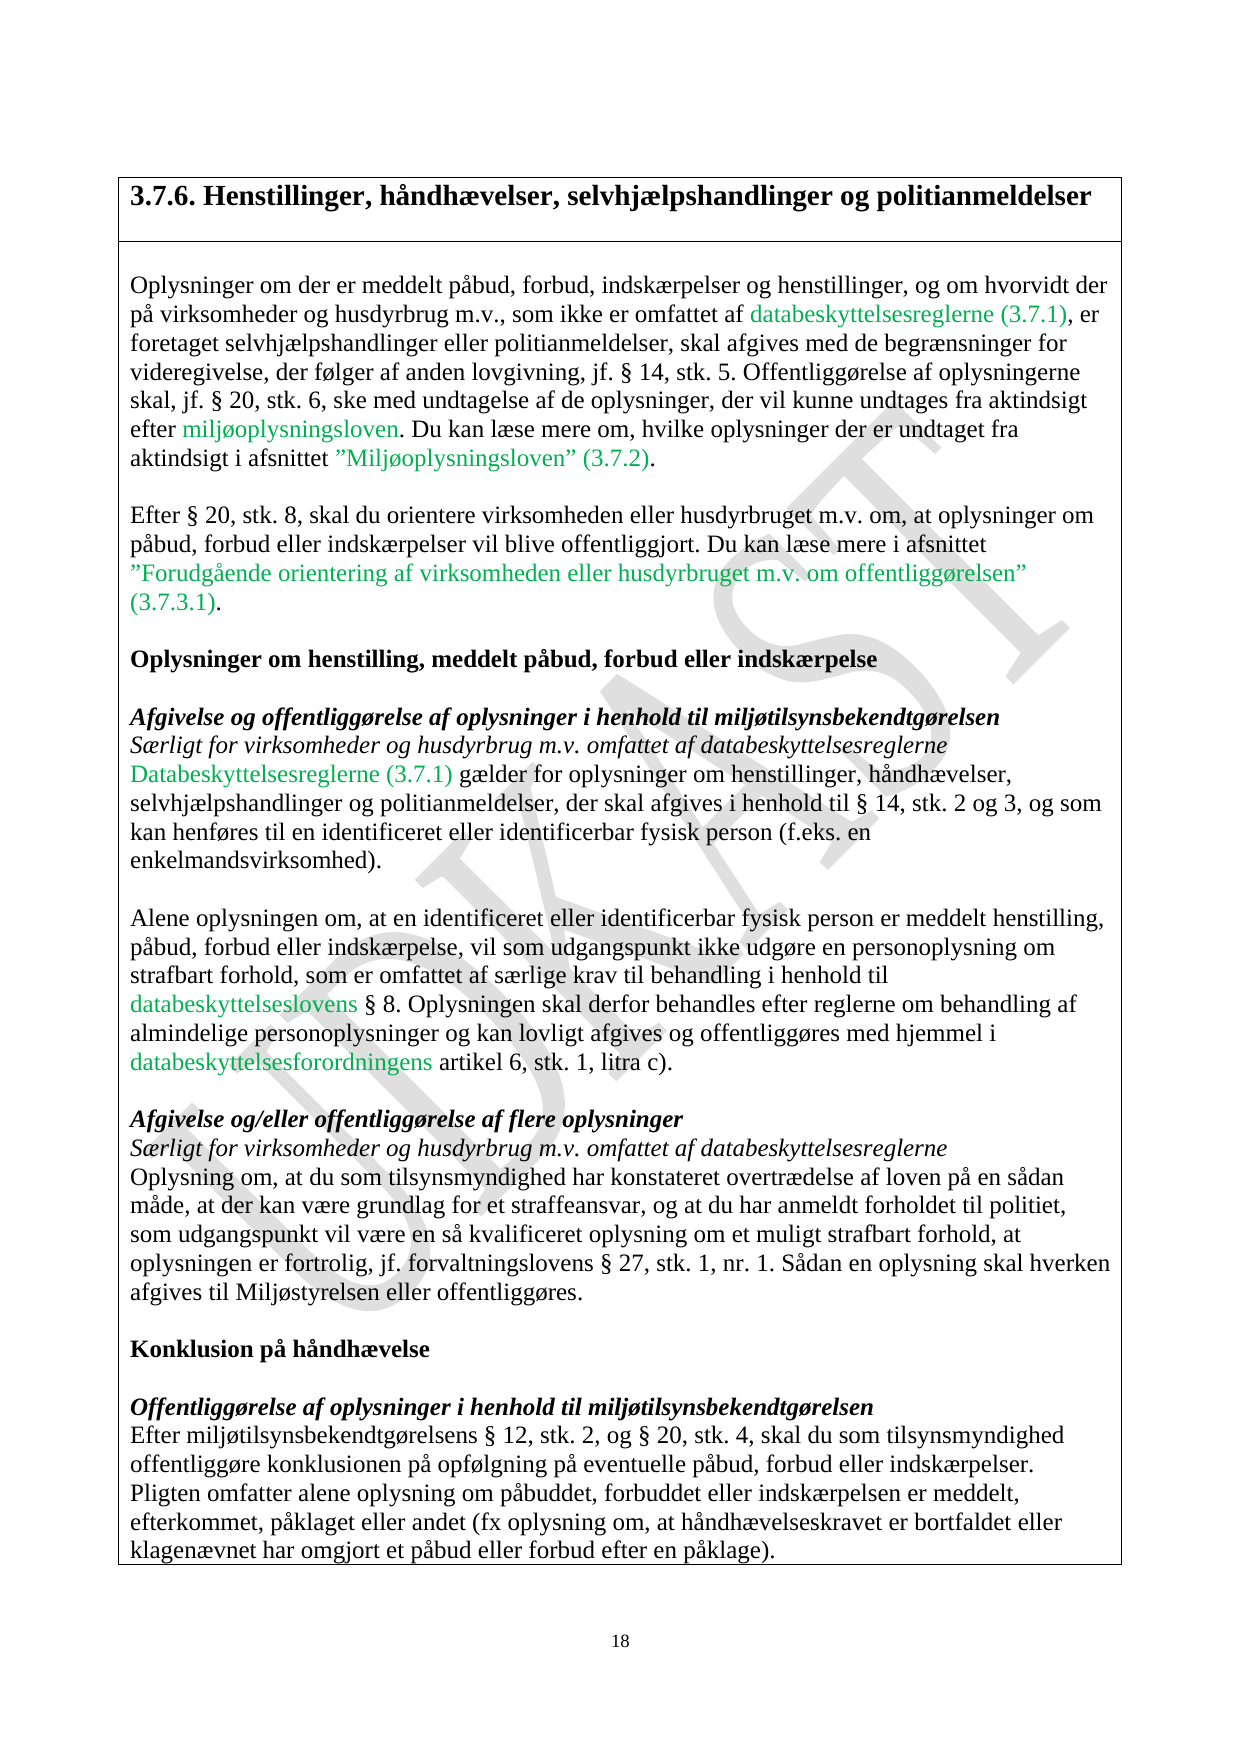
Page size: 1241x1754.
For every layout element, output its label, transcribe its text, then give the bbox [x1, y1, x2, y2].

table_header 3.7.6. Henstillinger, håndhævelser, selvhjælpshandlinger og politianmeldelser [119, 178, 1121, 241]
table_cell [119, 242, 1121, 1564]
